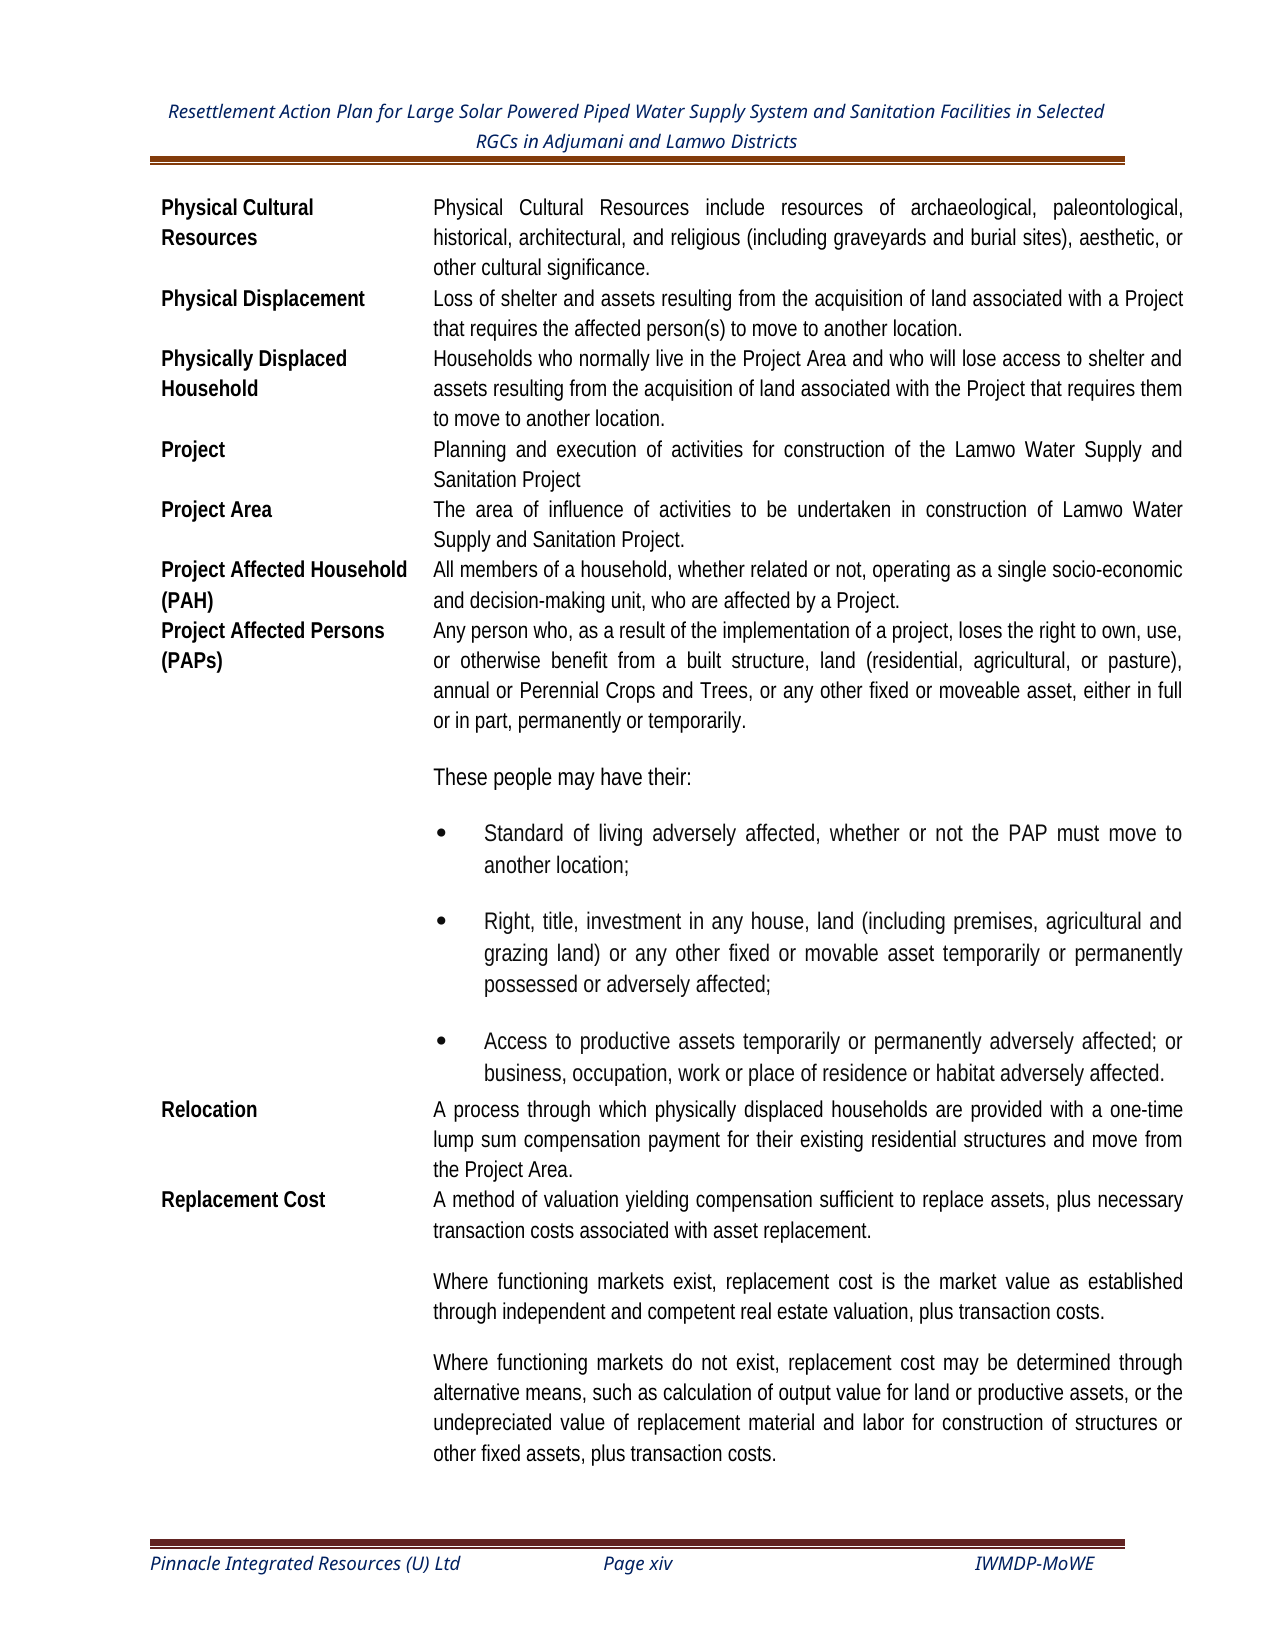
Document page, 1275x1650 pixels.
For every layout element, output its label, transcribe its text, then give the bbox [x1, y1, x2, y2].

table_cell Physical Cultural Resources [150, 194, 422, 284]
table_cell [422, 1186, 1195, 1491]
table_cell All members of a household, whether related or not, operating as a single socio-economic and decision-making unit, who are affected by a Project. [422, 556, 1195, 617]
table_cell Physical Cultural Resources include resources of archaeological, paleontological, historical, architectural, and religious (including graveyards and burial sites), aesthetic, or other cultural significance. [422, 194, 1195, 284]
table_cell Any person who, as a result of the implementation of a project, loses the right to own, use, or otherwise benefit from a built structure, land (residential, agricultural, or pasture), annual or Perennial Crops and Trees, or any other fixed or moveable asset, either in full or in part, permanently or temporarily. These people may have their: Standard of living adversely affected, whether or not the PAP must move to another location; Right, title, investment in any house, land (including premises, agricultural and grazing land) or any other fixed or movable asset temporarily or permanently possessed or adversely affected; Access to productive assets temporarily or permanently adversely affected; or business, occupation, work or place of residence or habitat adversely affected. [422, 617, 1195, 1096]
table_cell A process through which physically displaced households are provided with a one-time lump sum compensation payment for their existing residential structures and move from the Project Area. [422, 1096, 1195, 1186]
table_cell Physical Displacement [150, 285, 422, 345]
table_cell Replacement Cost [150, 1186, 422, 1491]
table_cell Project Affected Persons (PAPs) [150, 617, 422, 1096]
table_cell Project Area [150, 496, 422, 556]
table_cell Loss of shelter and assets resulting from the acquisition of land associated with a Project that requires the affected person(s) to move to another location. [422, 285, 1195, 345]
table_cell Households who normally live in the Project Area and who will lose access to shelter and assets resulting from the acquisition of land associated with the Project that requires them to move to another location. [422, 345, 1195, 436]
table_cell Planning and execution of activities for construction of the Lamwo Water Supply and Sanitation Project [422, 436, 1195, 496]
table_cell Project Affected Household (PAH) [150, 556, 422, 617]
table_cell The area of influence of activities to be undertaken in construction of Lamwo Water Supply and Sanitation Project. [422, 496, 1195, 556]
table_cell Physically Displaced Household [150, 345, 422, 436]
table_cell Project [150, 436, 422, 496]
table_cell Relocation [150, 1096, 422, 1186]
